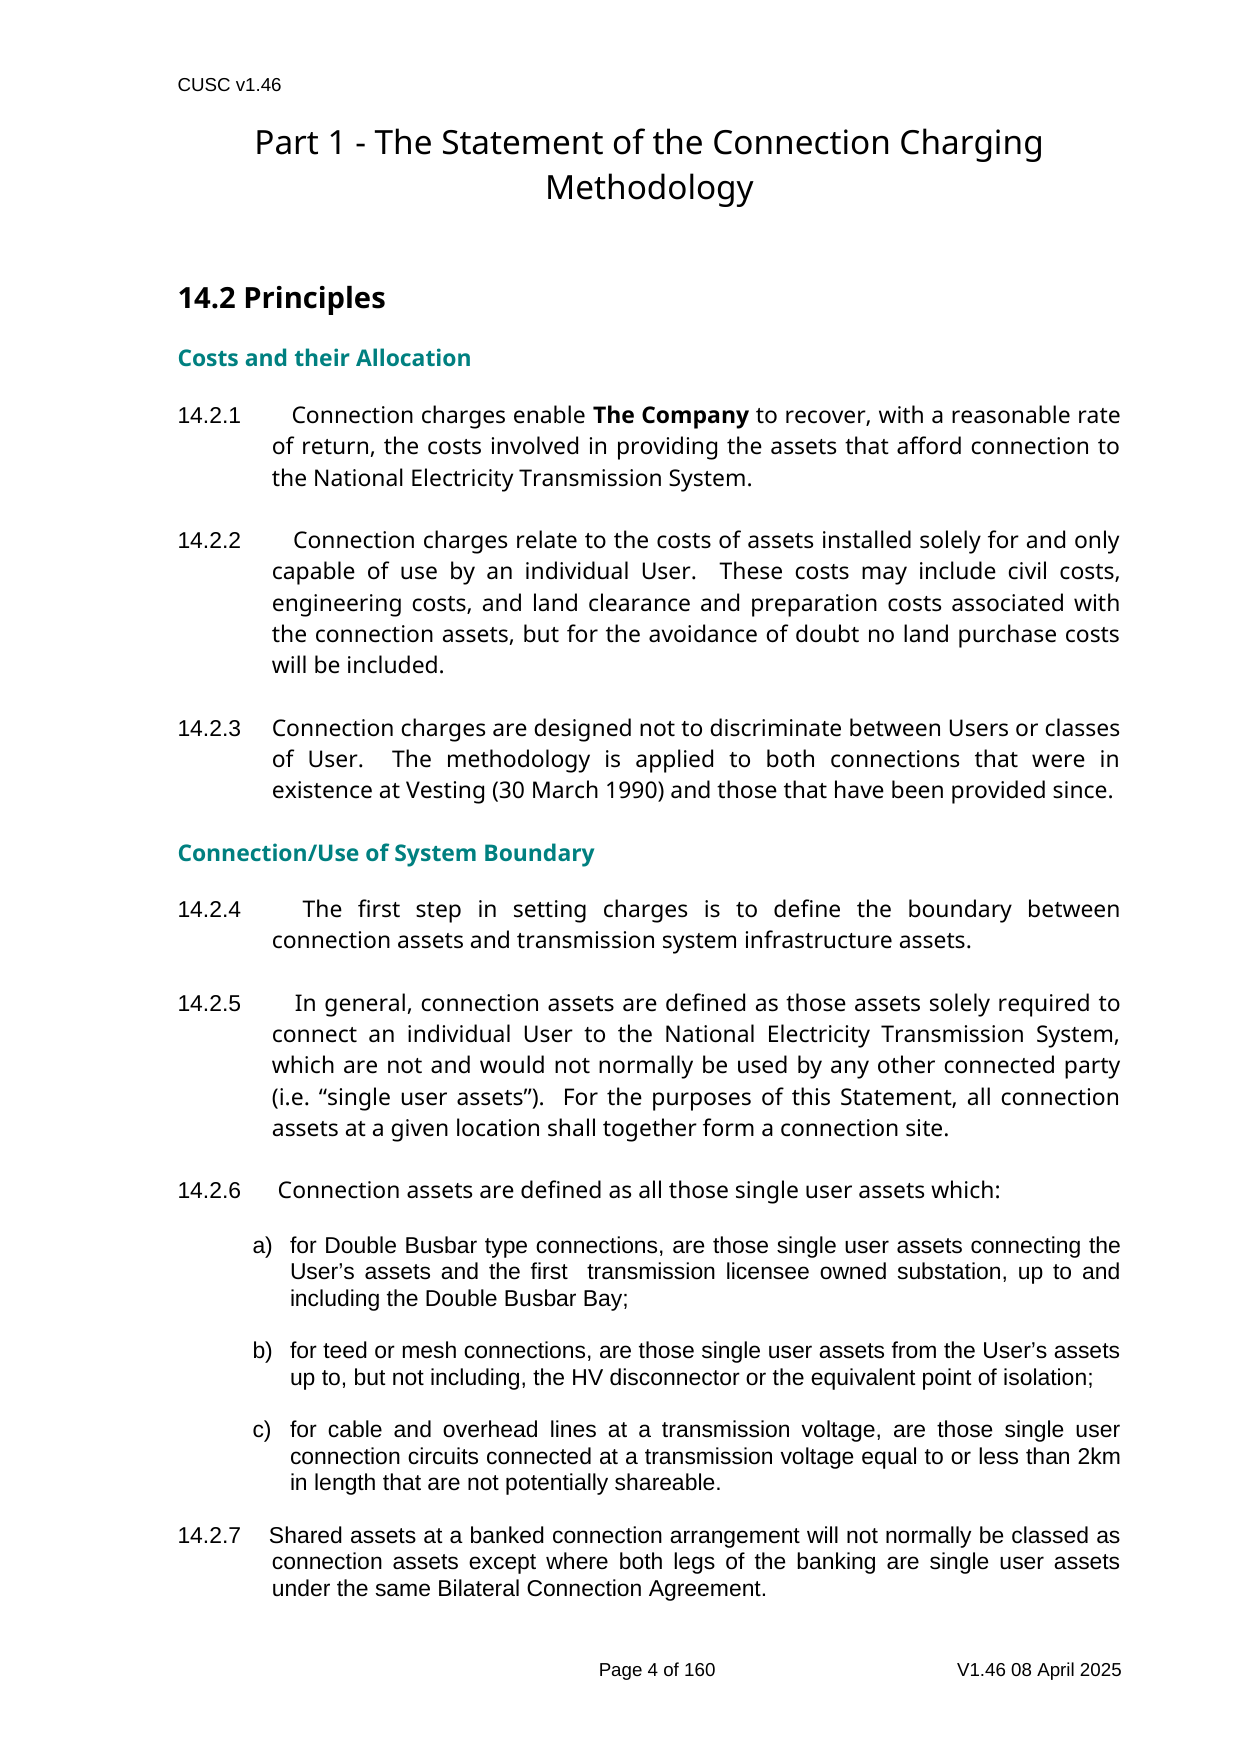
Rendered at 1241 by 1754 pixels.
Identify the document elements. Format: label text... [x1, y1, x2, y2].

subtitle Connection/Use of System Boundary [177, 836, 1121, 868]
text Part 1 - The Statement of the Connection Charging Methodology [177, 119, 1121, 209]
list for Double Busbar type connections, are those single user assets connecting the User’s assets and the first transmission licensee owned substation, up to and including the Double Busbar Bay; [252, 1232, 1121, 1311]
list Connection charges enable The Company to recover, with a reasonable rate of return, the costs involved in providing the assets that afford connection to the National Electricity Transmission System. [177, 399, 1121, 493]
list for teed or mesh connections, are those single user assets from the User’s assets up to, but not including, the HV disconnector or the equivalent point of isolation; [252, 1337, 1121, 1390]
subtitle 14.2 Principles [177, 277, 1121, 317]
subtitle Costs and their Allocation [177, 342, 1121, 373]
list Shared assets at a banked connection arrangement will not normally be classed as connection assets except where both legs of the banking are single user assets under the same Bilateral Connection Agreement. [177, 1522, 1121, 1601]
list for cable and overhead lines at a transmission voltage, are those single user connection circuits connected at a transmission voltage equal to or less than 2km in length that are not potentially shareable. [252, 1416, 1121, 1496]
list The first step in setting charges is to define the boundary between connection assets and transmission system infrastructure assets. [177, 893, 1121, 956]
list Connection charges relate to the costs of assets installed solely for and only capable of use by an individual User. These costs may include civil costs, engineering costs, and land clearance and preparation costs associated with the connection assets, but for the avoidance of doubt no land purchase costs will be included. [177, 524, 1121, 680]
list In general, connection assets are defined as those assets solely required to connect an individual User to the National Electricity Transmission System, which are not and would not normally be used by any other connected party (i.e. “single user assets”). For the purposes of this Statement, all connection assets at a given location shall together form a connection site. [177, 987, 1121, 1143]
list Connection assets are defined as all those single user assets which: [177, 1174, 1121, 1206]
list Connection charges are designed not to discriminate between Users or classes of User. The methodology is applied to both connections that were in existence at Vesting (30 March 1990) and those that have been provided since. [177, 711, 1121, 805]
